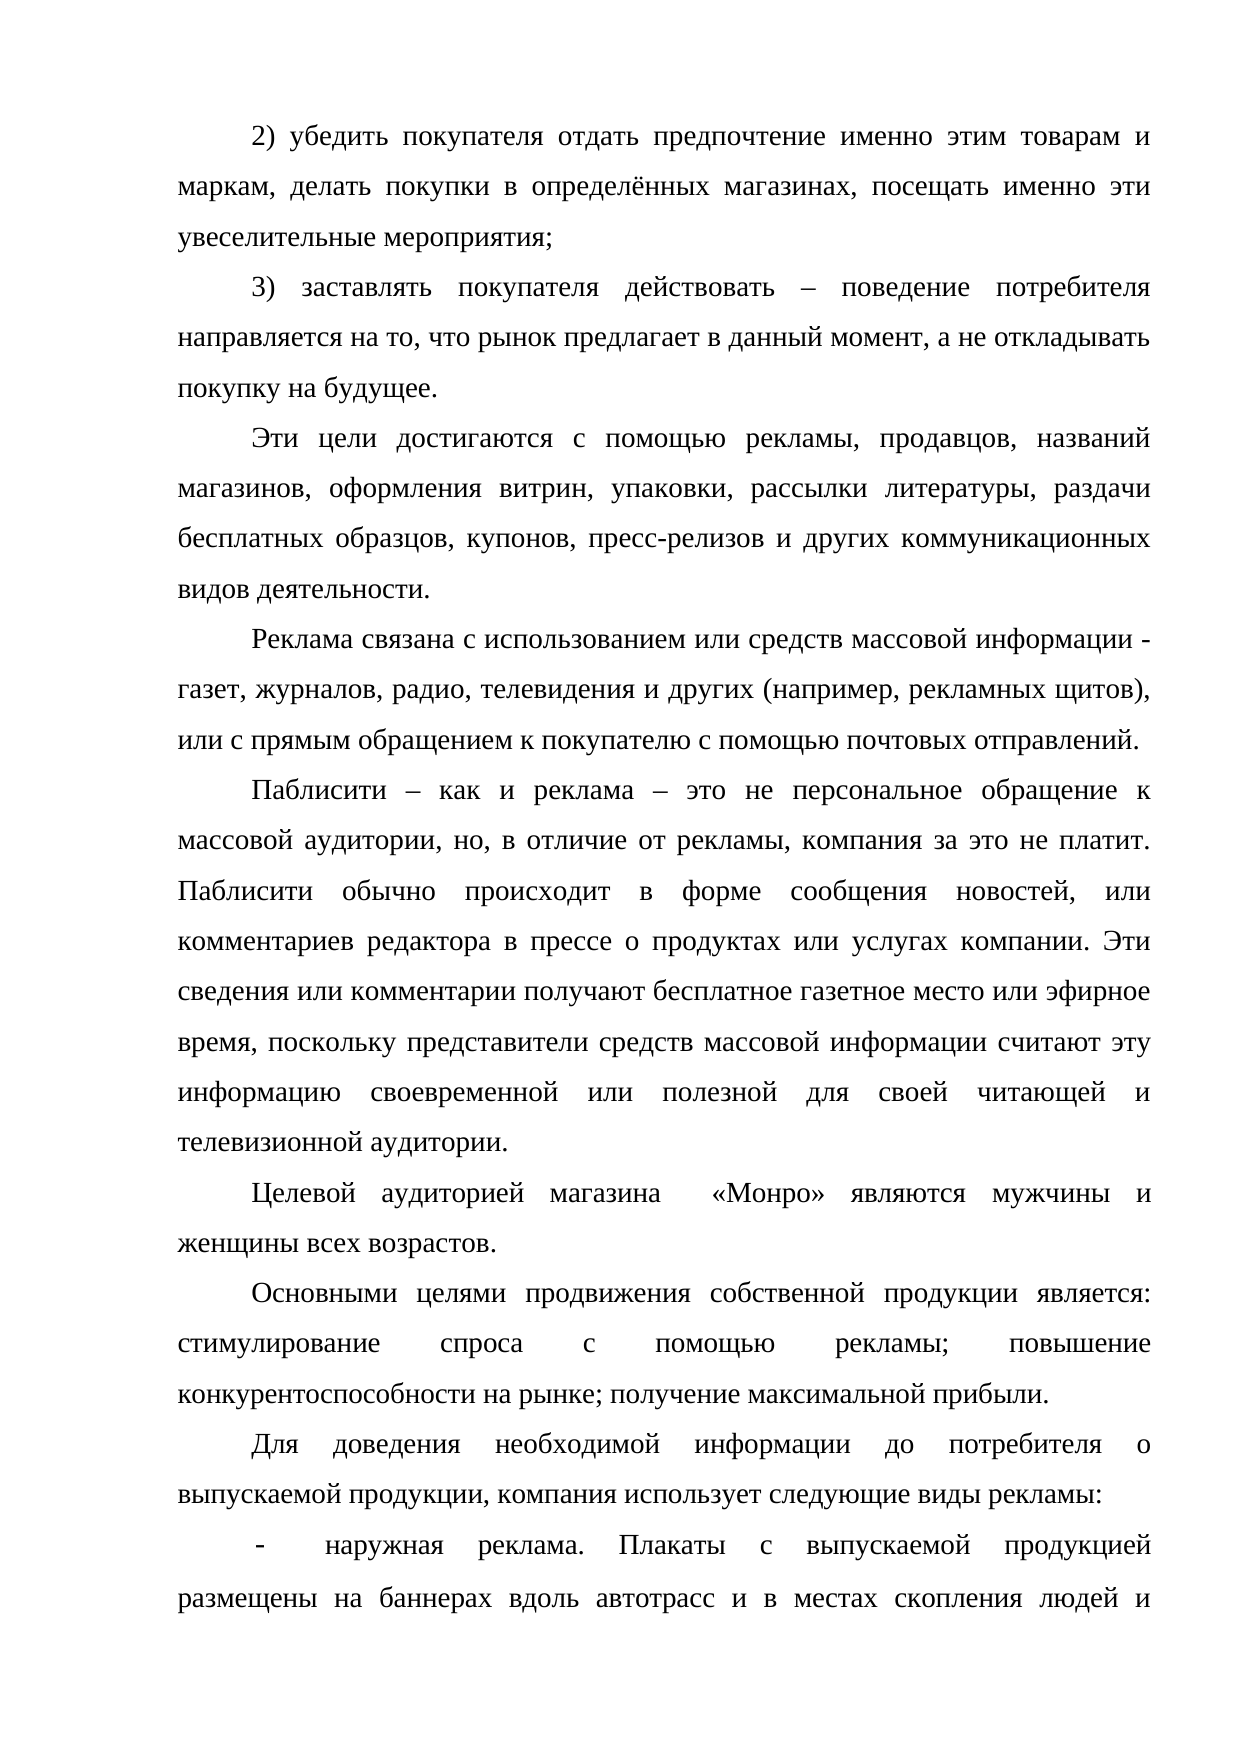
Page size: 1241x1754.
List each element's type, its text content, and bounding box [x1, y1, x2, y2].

text 2) убедить покупателя отдать предпочтение именно этим товарам и маркам, делать покупки в определённых магазинах, посещать именно эти увеселительные мероприятия; [177, 118, 1152, 252]
text Реклама связана с использованием или средств массовой информации - газет, журналов, радио, телевидения и других (например, рекламных щитов), или с прямым обращением к покупателю с помощью почтовых отправлений. [177, 621, 1152, 755]
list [177, 1527, 1152, 1613]
text 3) заставлять покупателя действовать – поведение потребителя направляется на то, что рынок предлагает в данный момент, а не откладывать покупку на будущее. [177, 269, 1152, 403]
text Целевой аудиторией магазина «Монро» являются мужчины и женщины всех возрастов. [177, 1175, 1152, 1258]
text Паблисити – как и реклама – это не персональное обращение к массовой аудитории, но, в отличие от рекламы, компания за это не платит. Паблисити обычно происходит в форме сообщения новостей, или комментариев редактора в прессе о продуктах или услугах компании. Эти сведения или комментарии получают бесплатное газетное место или эфирное время, поскольку представители средств массовой информации считают эту информацию своевременной или полезной для своей читающей и телевизионной аудитории. [177, 772, 1152, 1158]
text Для доведения необходимой информации до потребителя о выпускаемой продукции, компания использует следующие виды рекламы: [177, 1426, 1152, 1510]
text Основными целями продвижения собственной продукции является: стимулирование спроса с помощью рекламы; повышение конкурентоспособности на рынке; получение максимальной прибыли. [177, 1275, 1152, 1409]
text Эти цели достигаются с помощью рекламы, продавцов, названий магазинов, оформления витрин, упаковки, рассылки литературы, раздачи бесплатных образцов, купонов, пресс-релизов и других коммуникационных видов деятельности. [177, 420, 1152, 604]
